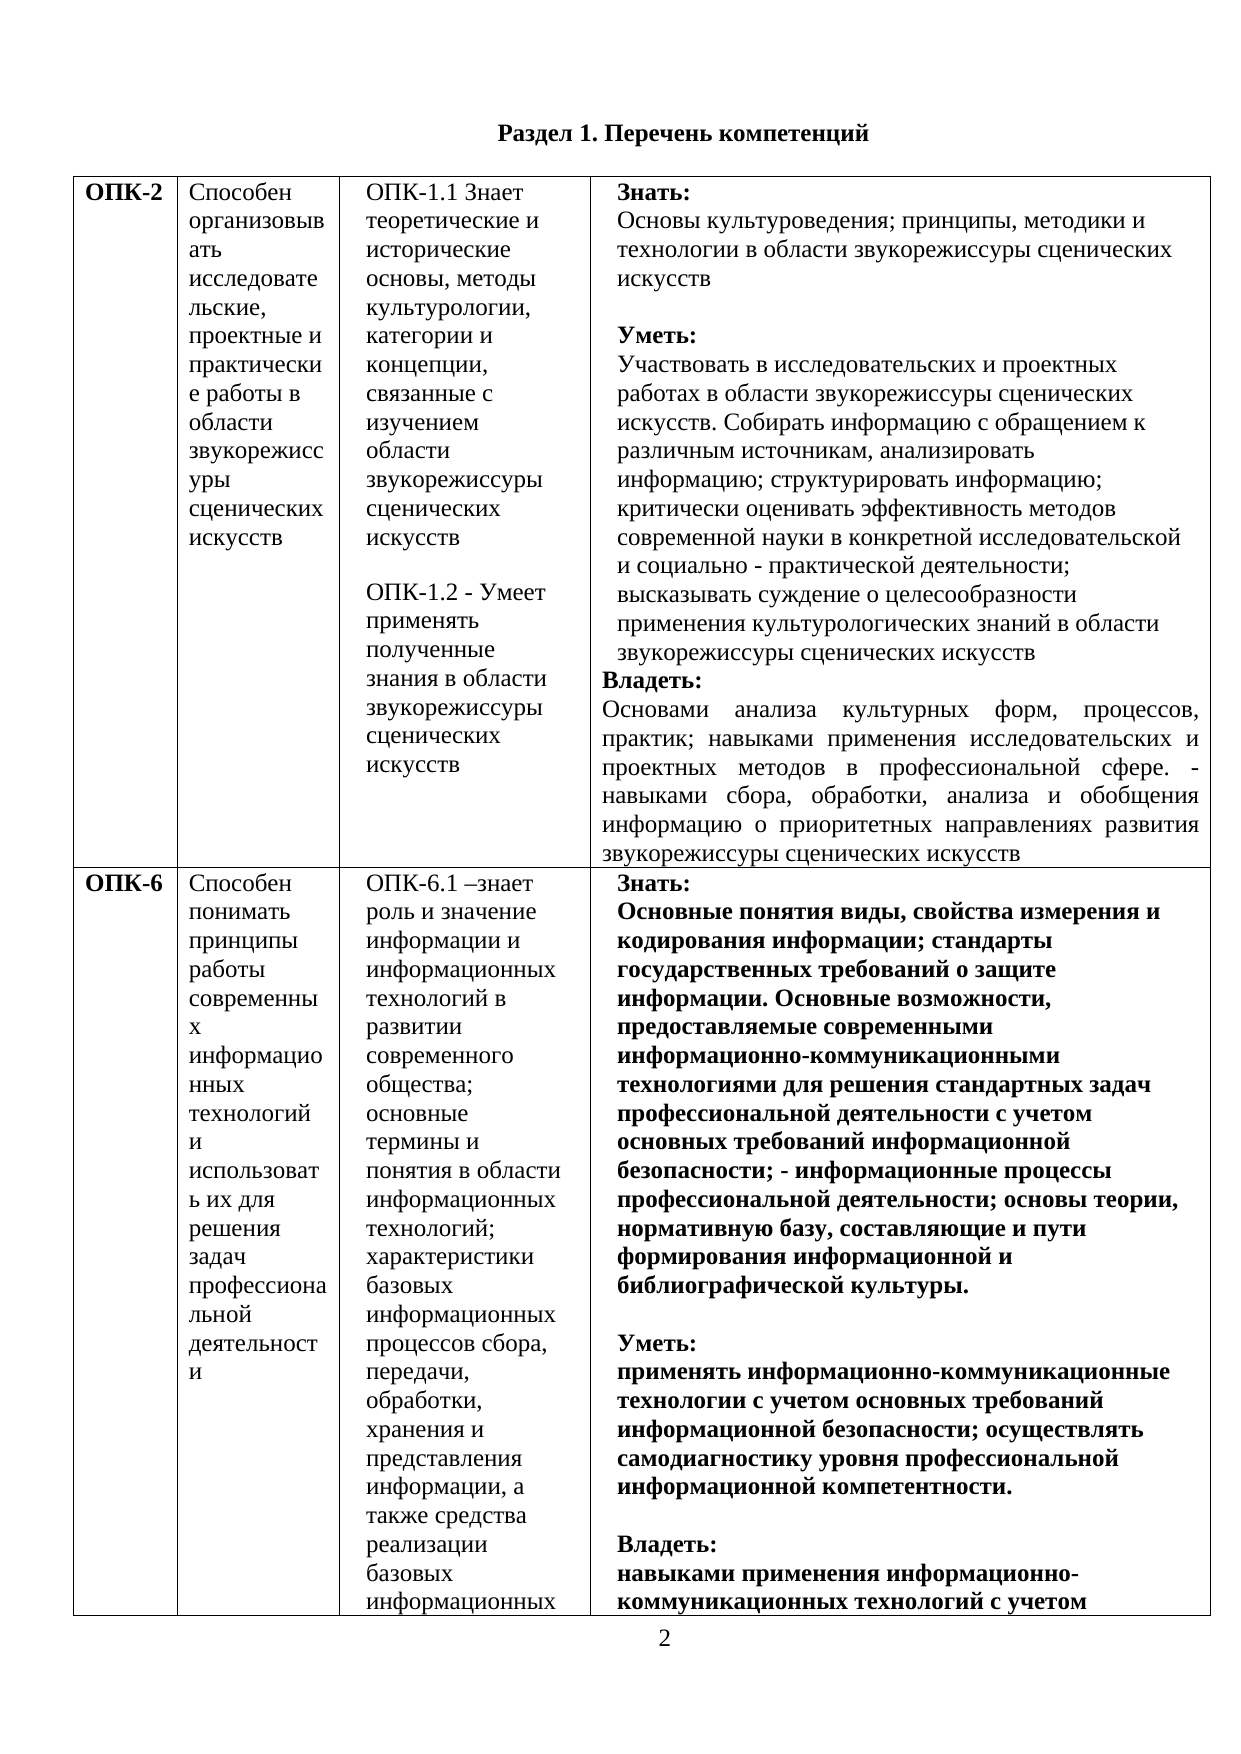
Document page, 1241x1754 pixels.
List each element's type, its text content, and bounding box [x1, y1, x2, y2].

table_header ОПК-2 [74, 177, 177, 867]
table_cell ОПК-6 [74, 868, 177, 1615]
table_header Знать: Основы культуроведения; принципы, методики и технологии в области звукорежиссуры сценических искусств Уметь: Участвовать в исследовательских и проектных работах в области звукорежиссуры сценических искусств. Собирать информацию с обращением к различным источникам, анализировать информацию; структурировать информацию; критически оценивать эффективность методов современной науки в конкретной исследовательской и социально - практической деятельности; высказывать суждение о целесообразности применения культурологических знаний в области звукорежиссуры сценических искусств Владеть: Основами анализа культурных форм, процессов, практик; навыками применения исследовательских и проектных методов в профессиональной сфере. - навыками сбора, обработки, анализа и обобщения информацию о приоритетных направлениях развития звукорежиссуры сценических искусств [591, 177, 1210, 867]
table_header ОПК-1.1 Знает теоретические и исторические основы, методы культурологии, категории и концепции, связанные с изучением области звукорежиссуры сценических искусств ОПК-1.2 - Умеет применять полученные знания в области звукорежиссуры сценических искусств [340, 177, 590, 867]
table_header Способен организовывать исследовательские, проектные и практические работы в области звукорежиссуры сценических искусств [178, 177, 339, 867]
list Раздел 1. Перечень компетенций [215, 118, 1152, 147]
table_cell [591, 868, 1210, 1615]
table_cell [340, 868, 590, 1615]
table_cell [178, 868, 339, 1615]
